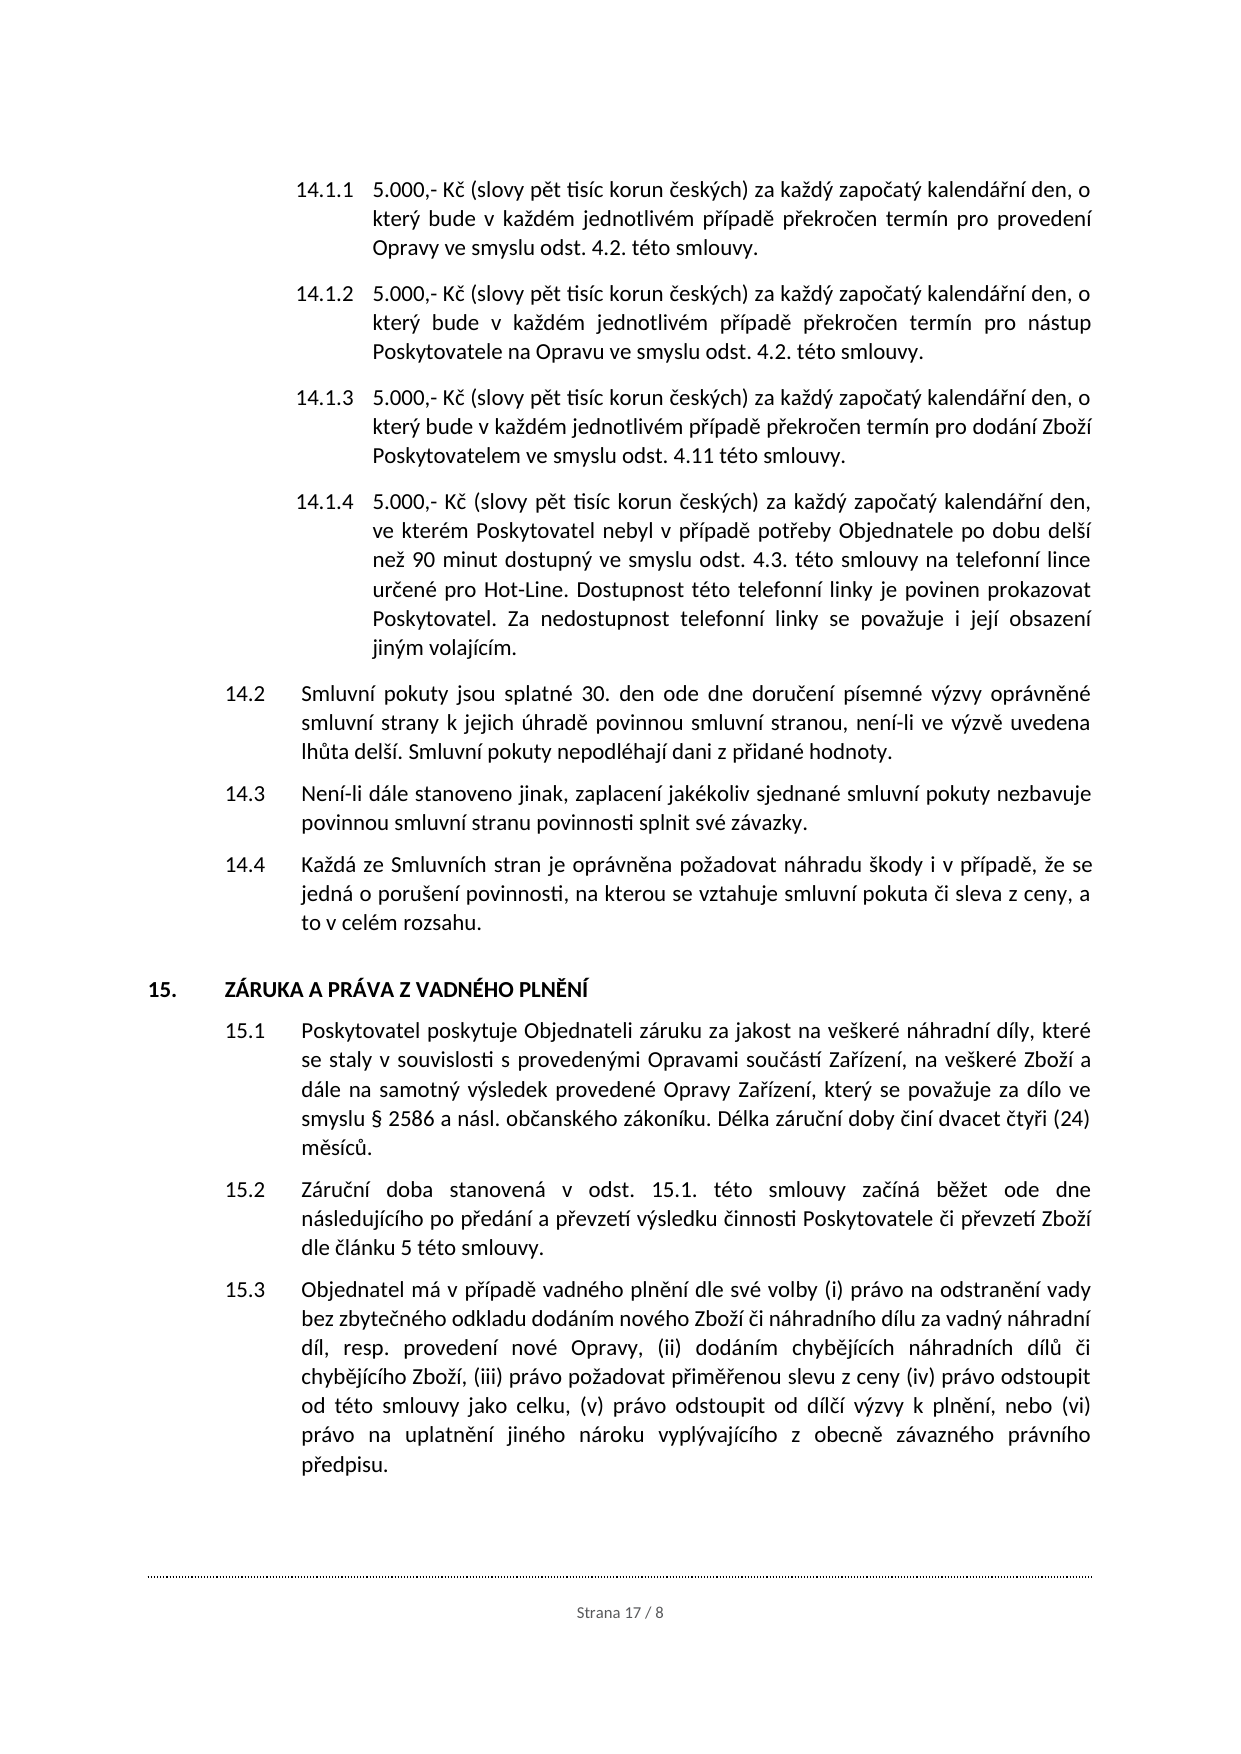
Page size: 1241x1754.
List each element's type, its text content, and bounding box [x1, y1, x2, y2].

list 5.000,- Kč (slovy pět tisíc korun českých) za každý započatý kalendářní den, o který bude v každém jednotlivém případě překročen termín pro nástup Poskytovatele na Opravu ve smyslu odst. 4.2. této smlouvy. [295, 278, 1092, 365]
text Poskytovatel poskytuje Objednateli záruku za jakost na veškeré náhradní díly, které se staly v souvislosti s provedenými Opravami součástí Zařízení, na veškeré Zboží a dále na samotný výsledek provedené Opravy Zařízení, který se považuje za dílo ve smyslu § 2586 a násl. občanského zákoníku. Délka záruční doby činí dvacet čtyři (24) měsíců. [224, 1015, 1092, 1161]
list 5.000,- Kč (slovy pět tisíc korun českých) za každý započatý kalendářní den, o který bude v každém jednotlivém případě překročen termín pro dodání Zboží Poskytovatelem ve smyslu odst. 4.11 této smlouvy. [295, 382, 1092, 469]
text Záruční doba stanovená v odst. 15.1. této smlouvy začíná běžet ode dne následujícího po předání a převzetí výsledku činnosti Poskytovatele či převzetí Zboží dle článku 5 této smlouvy. [224, 1174, 1092, 1261]
text Objednatel má v případě vadného plnění dle své volby (i) právo na odstranění vady bez zbytečného odkladu dodáním nového Zboží či náhradního dílu za vadný náhradní díl, resp. provedení nové Opravy, (ii) dodáním chybějících náhradních dílů či chybějícího Zboží, (iii) právo požadovat přiměřenou slevu z ceny (iv) právo odstoupit od této smlouvy jako celku, (v) právo odstoupit od dílčí výzvy k plnění, nebo (vi) právo na uplatnění jiného nároku vyplývajícího z obecně závazného právního předpisu. [224, 1274, 1092, 1478]
text Smluvní pokuty jsou splatné 30. den ode dne doručení písemné výzvy oprávněné smluvní strany k jejich úhradě povinnou smluvní stranou, není-li ve výzvě uvedena lhůta delší. Smluvní pokuty nepodléhají dani z přidané hodnoty. [224, 678, 1092, 765]
text Každá ze Smluvních stran je oprávněna požadovat náhradu škody i v případě, že se jedná o porušení povinnosti, na kterou se vztahuje smluvní pokuta či sleva z ceny, a to v celém rozsahu. [224, 849, 1092, 936]
text Není-li dále stanoveno jinak, zaplacení jakékoliv sjednané smluvní pokuty nezbavuje povinnou smluvní stranu povinnosti splnit své závazky. [224, 778, 1092, 836]
list 5.000,- Kč (slovy pět tisíc korun českých) za každý započatý kalendářní den, o který bude v každém jednotlivém případě překročen termín pro provedení Opravy ve smyslu odst. 4.2. této smlouvy. [295, 174, 1092, 261]
list 5.000,- Kč (slovy pět tisíc korun českých) za každý započatý kalendářní den, ve kterém Poskytovatel nebyl v případě potřeby Objednatele po dobu delší než 90 minut dostupný ve smyslu odst. 4.3. této smlouvy na telefonní lince určené pro Hot-Line. Dostupnost této telefonní linky je povinen prokazovat Poskytovatel. Za nedostupnost telefonní linky se považuje i její obsazení jiným volajícím. [295, 486, 1092, 661]
text ZÁRUKA A PRÁVA Z VADNÉHO PLNĚNÍ [148, 974, 1092, 1003]
